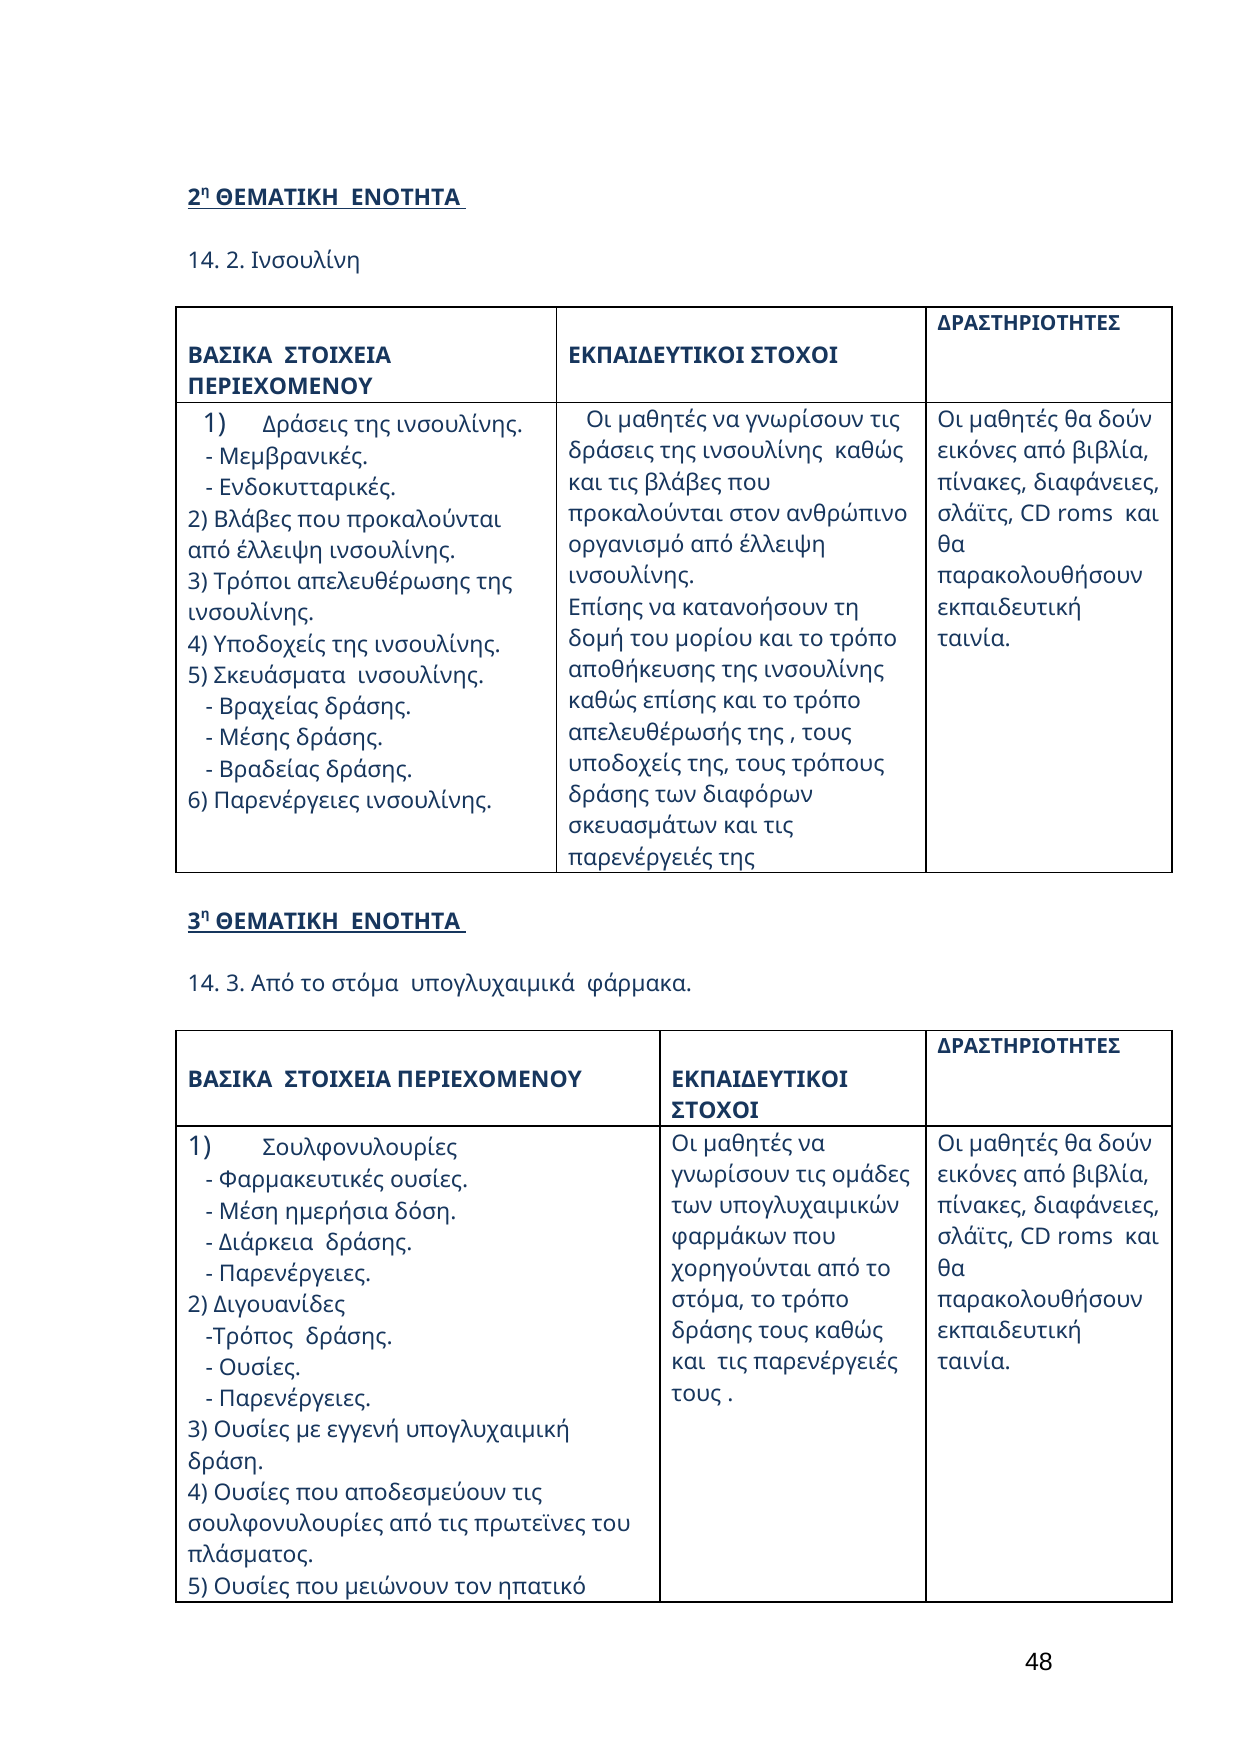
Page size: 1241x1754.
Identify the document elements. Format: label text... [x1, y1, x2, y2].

text 3η ΘΕΜΑΤΙΚΗ ΕΝΟΤΗΤΑ [187, 905, 728, 936]
table_header ΕΚΠΑΙΔΕΥΤΙΚΟΙ ΣΤΟΧΟΙ [557, 308, 925, 402]
table_header ΔΡΑΣΤΗΡΙΟΤΗΤΕΣ [927, 1031, 1171, 1125]
text 14. 3. Από το στόμα υπογλυχαιμικά φάρμακα. [187, 967, 728, 998]
table_header ΒΑΣΙΚΑ ΣΤΟΙΧΕΙΑ ΠΕΡΙΕΧΟΜΕΝΟΥ [177, 1031, 659, 1125]
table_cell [927, 403, 1171, 872]
table_cell Δράσεις της ινσουλίνης. - Μεμβρανικές. - Ενδοκυτταρικές. 2) Βλάβες που προκαλούνται από έλλειψη ινσουλίνης. 3) Τρόποι απελευθέρωσης της ινσουλίνης. 4) Υποδοχείς της ινσουλίνης. 5) Σκευάσματα ινσουλίνης. - Βραχείας δράσης. - Μέσης δράσης. - Βραδείας δράσης. 6) Παρενέργειες ινσουλίνης. [177, 403, 556, 872]
table_cell Οι μαθητές να γνωρίσουν τις δράσεις της ινσουλίνης καθώς και τις βλάβες που προκαλούνται στον ανθρώπινο οργανισμό από έλλειψη ινσουλίνης. Επίσης να κατανοήσουν τη δομή του μορίου και το τρόπο αποθήκευσης της ινσουλίνης καθώς επίσης και το τρόπο απελευθέρωσής της , τους υποδοχείς της, τους τρόπους δράσης των διαφόρων σκευασμάτων και τις παρενέργειές της [557, 403, 925, 872]
text 14. 2. Ινσουλίνη [187, 244, 566, 275]
text 2η ΘΕΜΑΤΙΚΗ ΕΝΟΤΗΤΑ [187, 181, 566, 212]
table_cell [661, 1127, 925, 1601]
table_header ΕΚΠΑΙΔΕΥΤΙΚΟΙ ΣΤΟΧΟΙ [661, 1031, 925, 1125]
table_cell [927, 1127, 1171, 1601]
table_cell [177, 1127, 659, 1601]
table_header ΔΡΑΣΤΗΡΙΟΤΗΤΕΣ [927, 308, 1171, 402]
table_header ΒΑΣΙΚΑ ΣΤΟΙΧΕΙΑ ΠΕΡΙΕΧΟΜΕΝΟΥ [177, 308, 556, 402]
